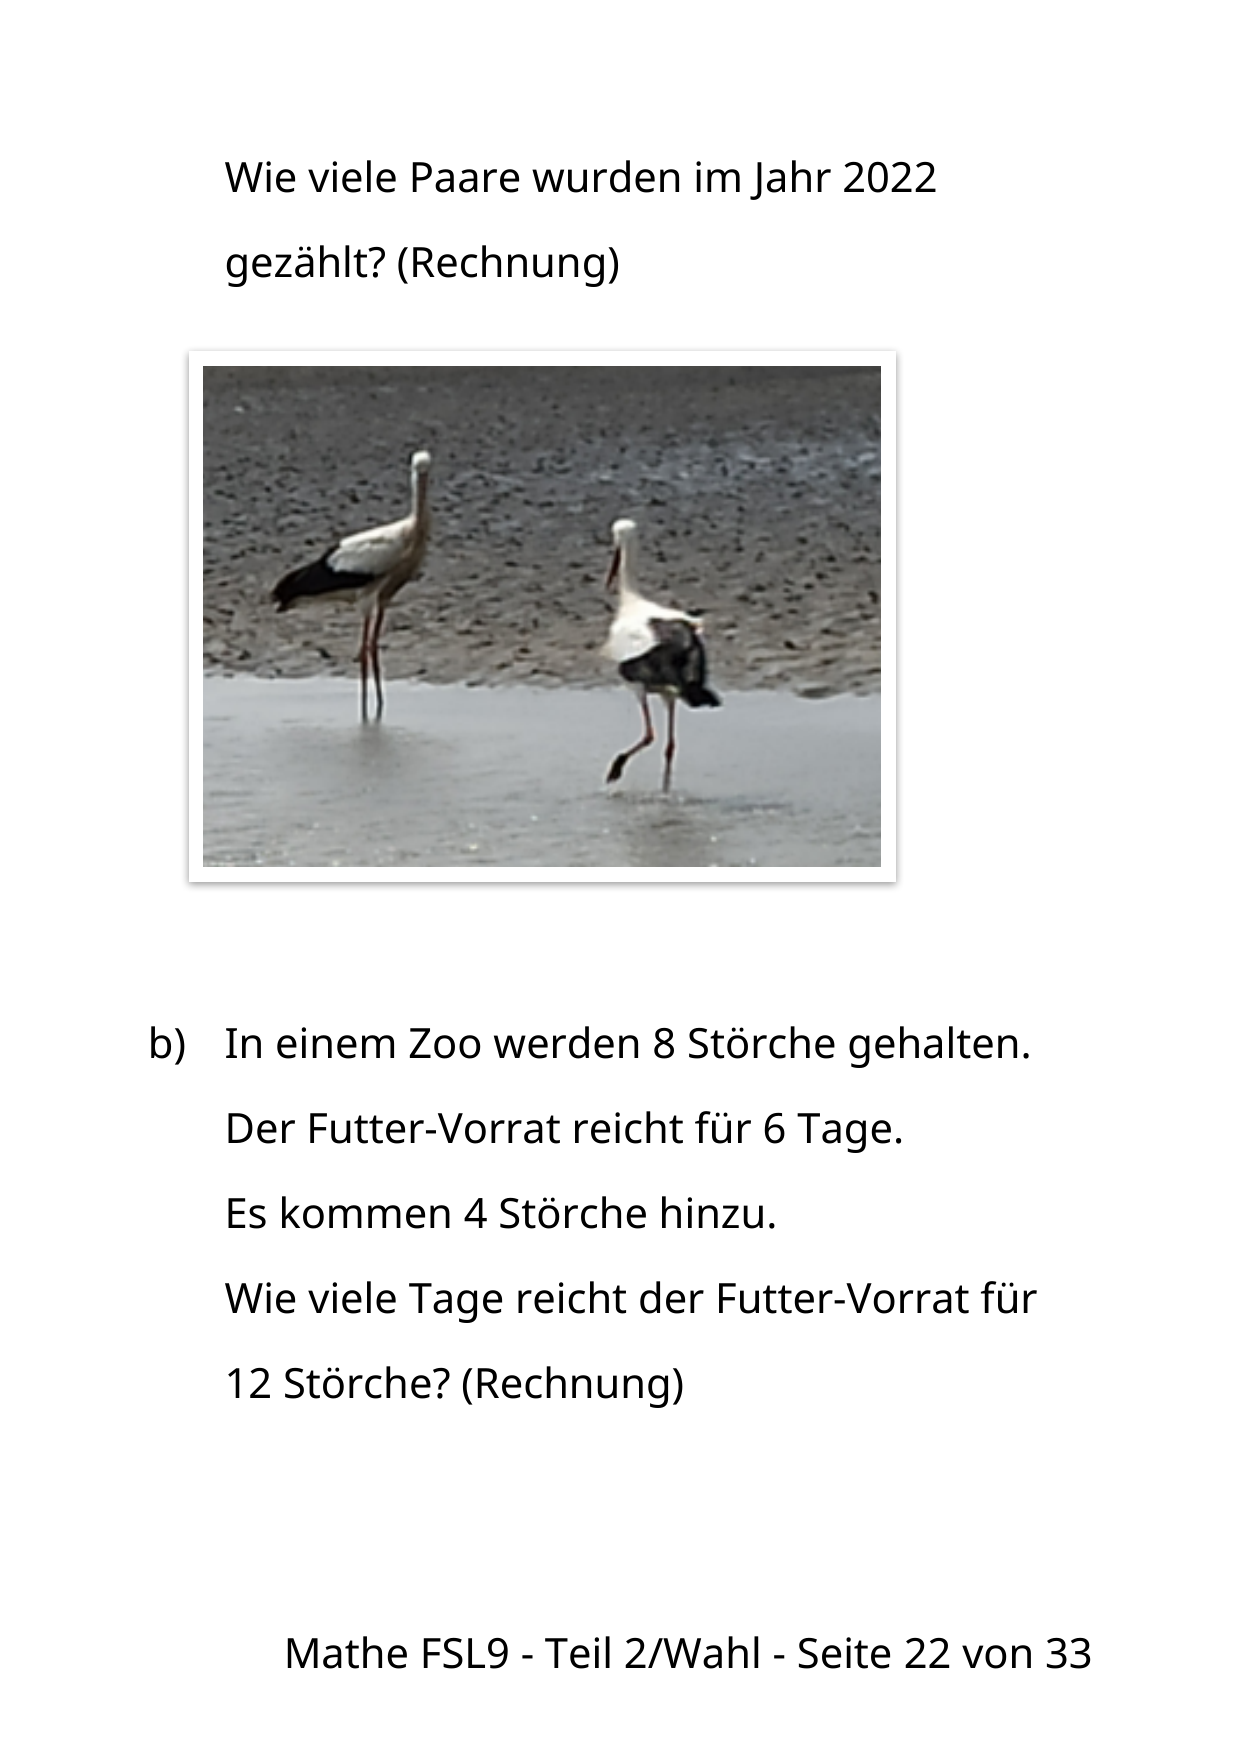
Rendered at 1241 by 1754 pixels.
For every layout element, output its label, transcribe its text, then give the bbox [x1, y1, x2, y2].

picture [203, 366, 881, 867]
list b) In einem Zoo werden 8 Störche gehalten. Der Futter-Vorrat reicht für 6 Tage. Es kommen 4 Störche hinzu. Wie viele Tage reicht der Futter-Vorrat für 12 Störche? (Rechnung) [148, 1013, 1093, 1411]
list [148, 148, 1093, 289]
